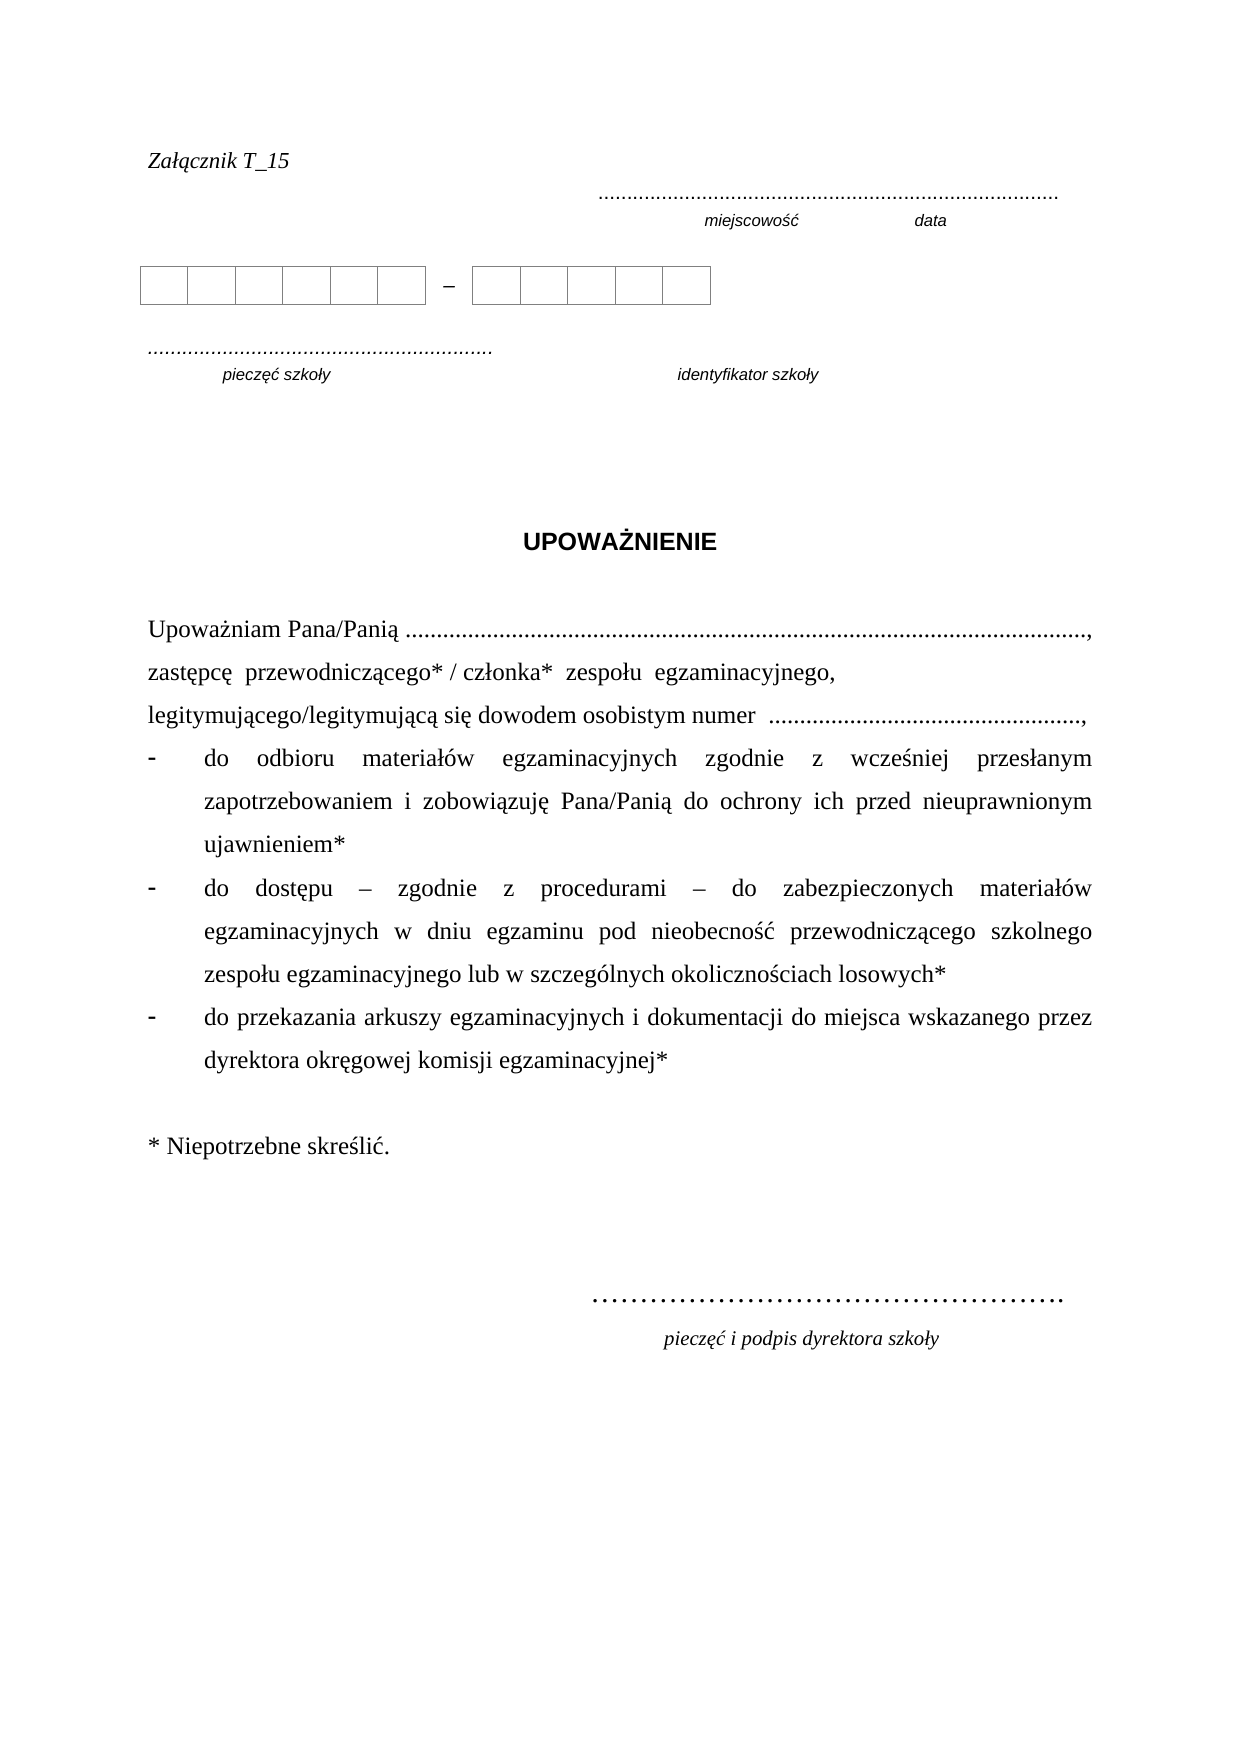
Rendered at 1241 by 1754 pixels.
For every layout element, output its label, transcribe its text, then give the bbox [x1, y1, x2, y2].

table_header [378, 267, 425, 303]
table_header [521, 267, 567, 303]
text Upoważniam Pana/Panią ............................................................................................................., zastępcę przewodniczącego* / członka* zespołu egzaminacyjnego, legitymującego/legitymującą się dowodem osobistym numer .................................................., [148, 614, 1093, 729]
table_header [663, 267, 710, 303]
text pieczęć szkoły identyfikator szkoły [148, 365, 1093, 384]
table_header [236, 267, 282, 303]
text ............................................................ [148, 311, 1093, 359]
list do odbioru materiałów egzaminacyjnych zgodnie z wcześniej przesłanym zapotrzebowaniem i zobowiązuję Pana/Panią do ochrony ich przed nieuprawnionym ujawnieniem* [148, 743, 1093, 858]
table_header [568, 267, 615, 303]
text …………………………………………. [148, 1275, 1093, 1309]
table_header [331, 267, 377, 303]
text pieczęć i podpis dyrektora szkoły [516, 1326, 1093, 1349]
list do dostępu – zgodnie z procedurami – do zabezpieczonych materiałów egzaminacyjnych w dniu egzaminu pod nieobecność przewodniczącego szkolnego zespołu egzaminacyjnego lub w szczególnych okolicznościach losowych* [148, 873, 1093, 988]
text ................................................................................ [148, 180, 1093, 204]
table_header [473, 267, 520, 303]
text * Niepotrzebne skreślić. [148, 1131, 1093, 1160]
table_header – [426, 266, 472, 303]
table_header [141, 267, 187, 303]
table_header [616, 267, 662, 303]
list do przekazania arkuszy egzaminacyjnych i dokumentacji do miejsca wskazanego przez dyrektora okręgowej komisji egzaminacyjnej* [148, 1002, 1093, 1074]
text miejscowość data [148, 210, 1093, 229]
table_header [283, 267, 330, 303]
subtitle Załącznik T_15 [148, 148, 1093, 174]
text UPOWAŻNIENIE [148, 527, 1093, 555]
table_header [188, 267, 235, 303]
